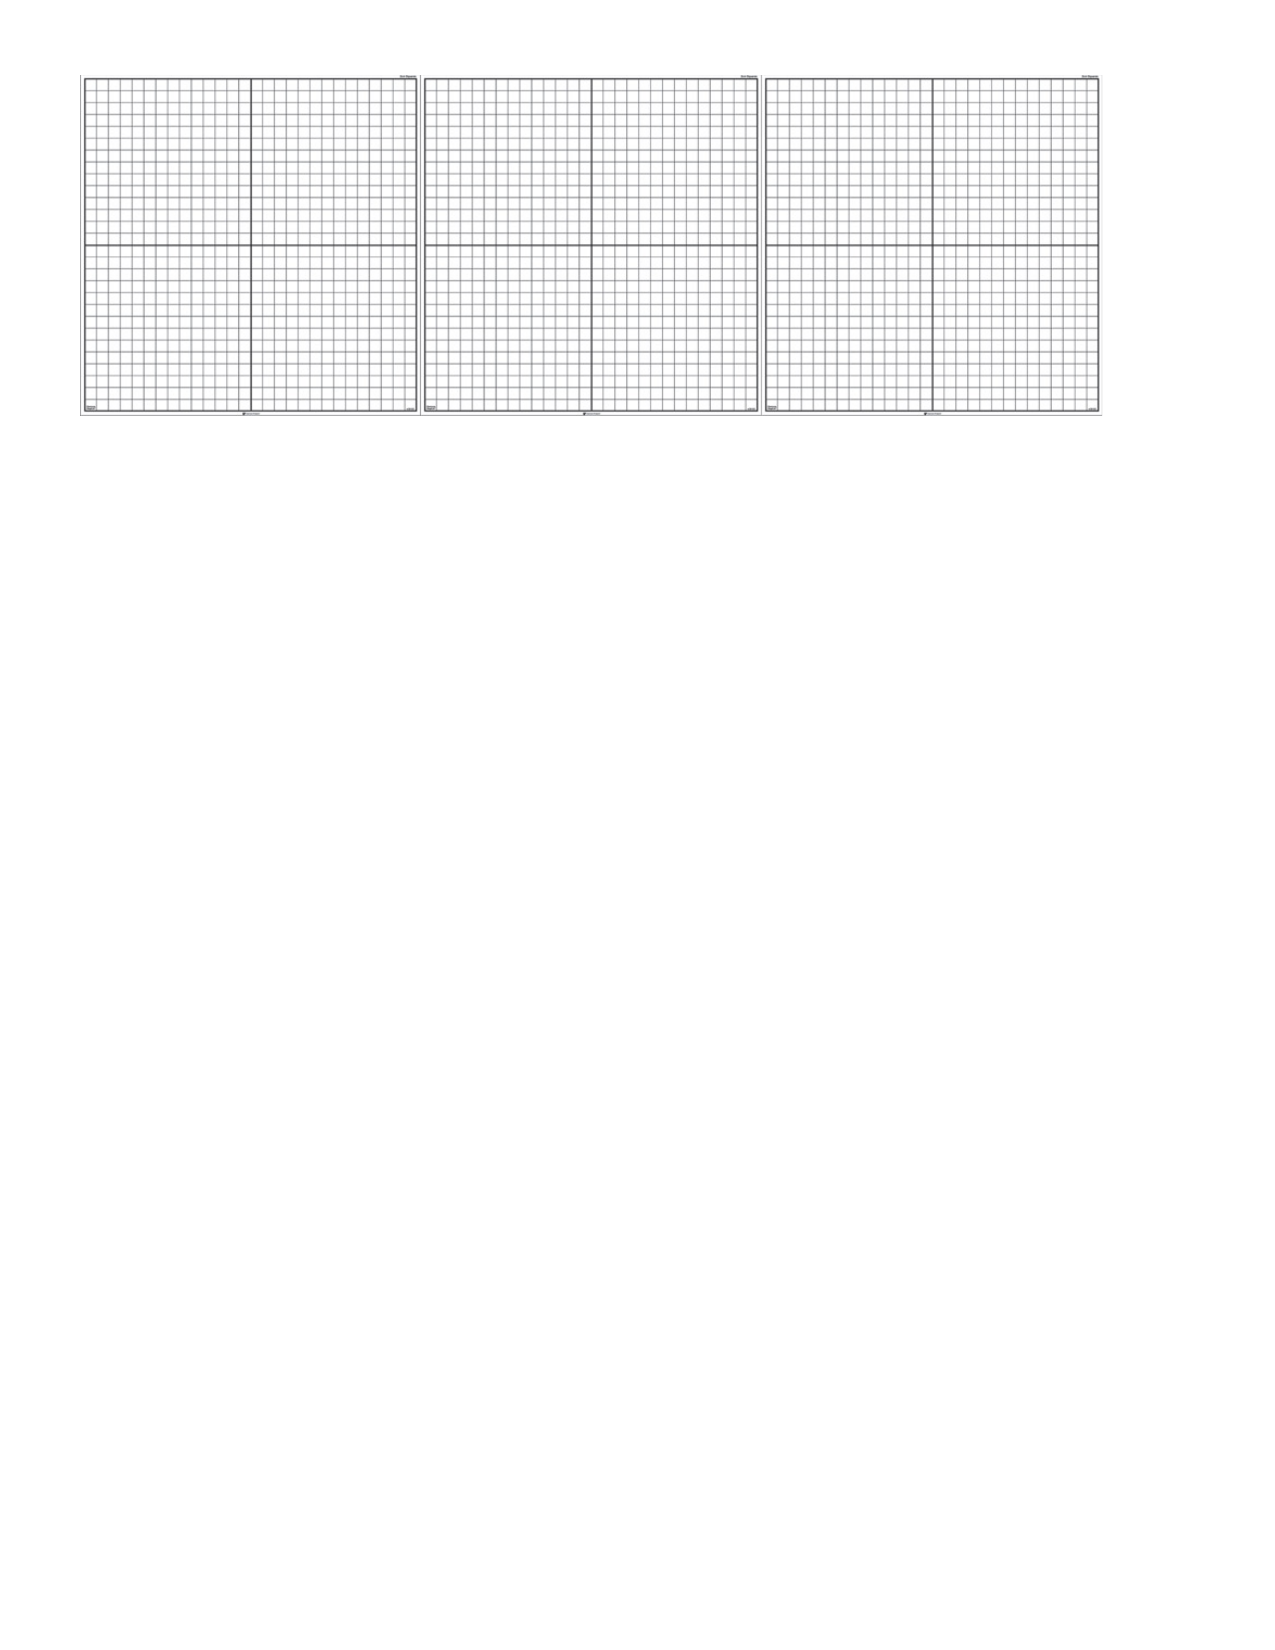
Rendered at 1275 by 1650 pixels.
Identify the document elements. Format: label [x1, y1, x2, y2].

picture [80, 75, 1103, 416]
